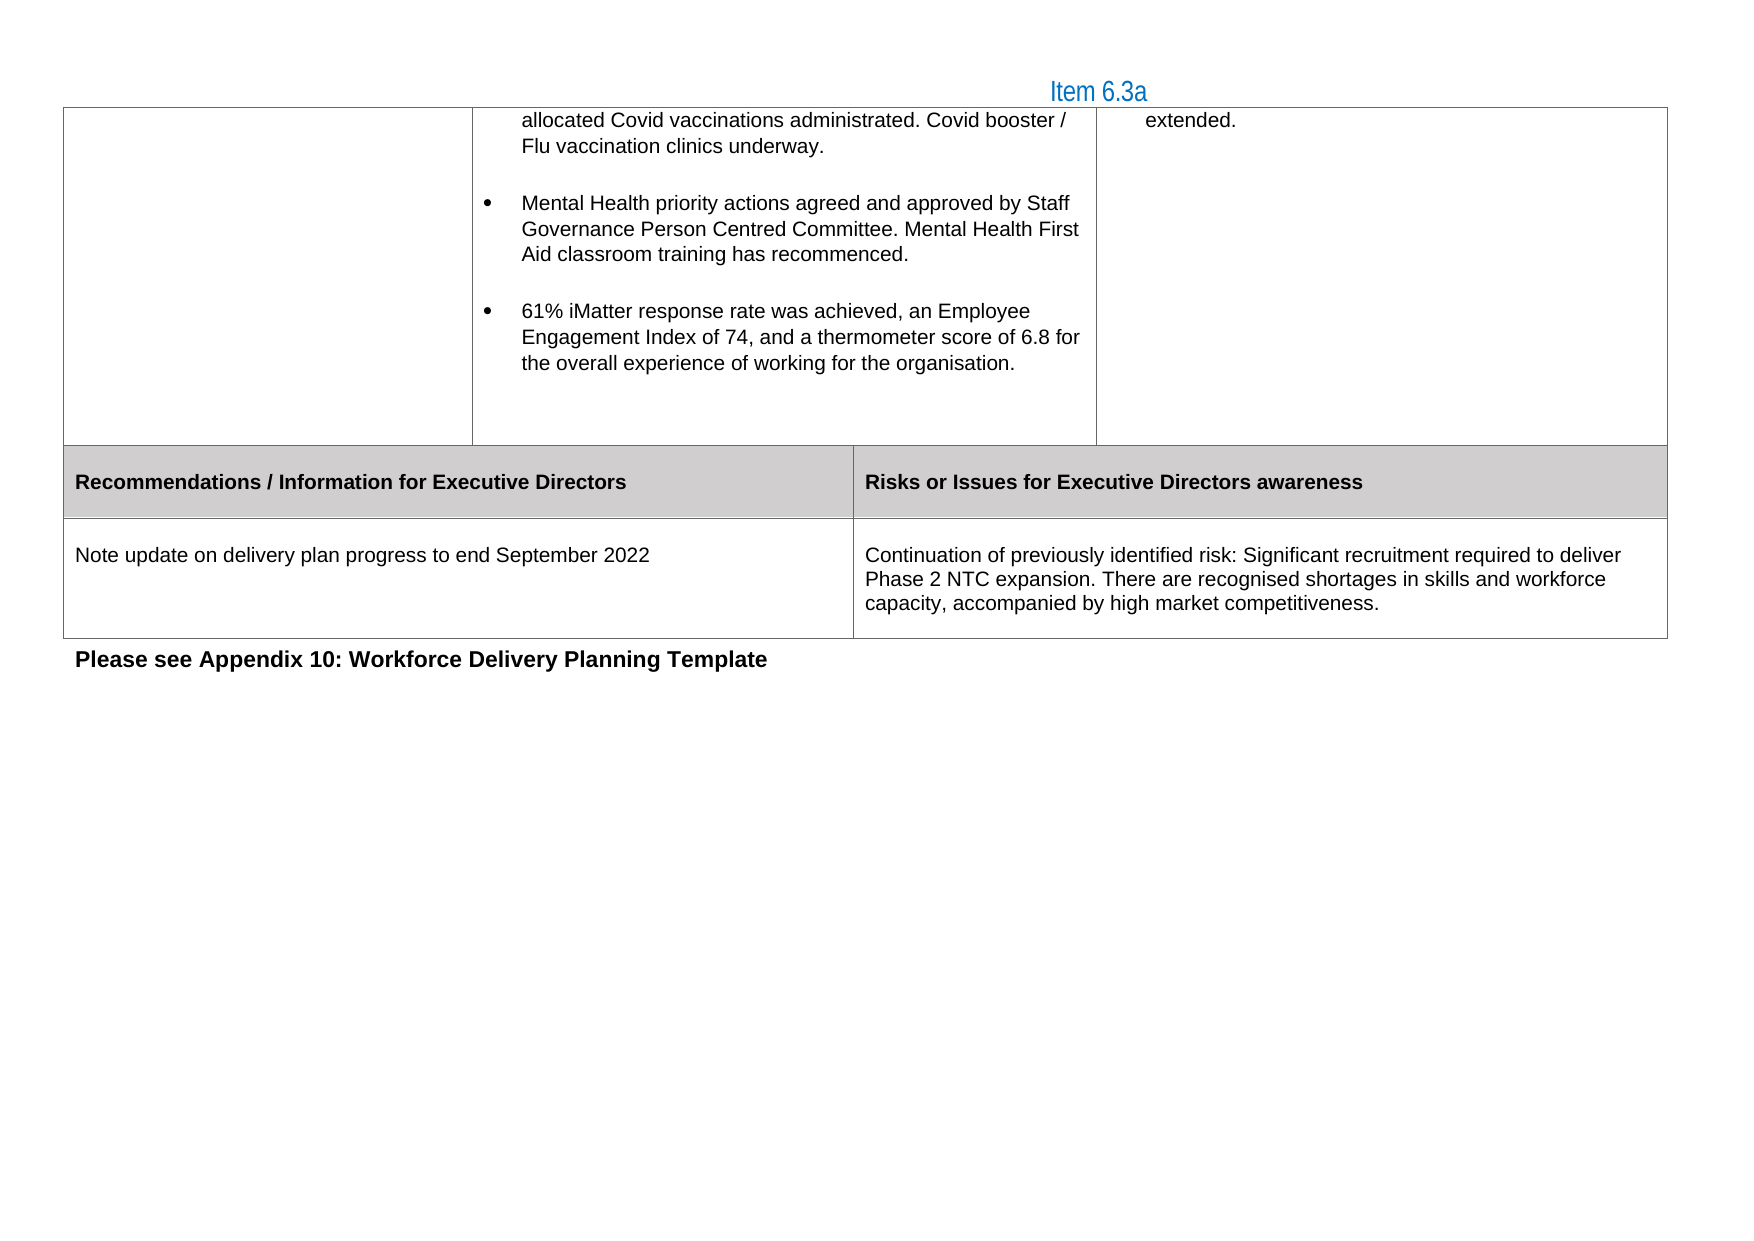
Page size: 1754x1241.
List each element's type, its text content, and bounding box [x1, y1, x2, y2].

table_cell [64, 108, 472, 444]
table_cell Note update on delivery plan progress to end September 2022 [64, 519, 853, 638]
table_cell Recommendations / Information for Executive Directors [64, 446, 853, 517]
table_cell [1097, 108, 1667, 444]
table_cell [473, 108, 1096, 444]
table_cell Continuation of previously identified risk: Significant recruitment required to deliver Phase 2 NTC expansion. There are recognised shortages in skills and workforce capacity, accompanied by high market competitiveness. [854, 519, 1667, 638]
table_cell Risks or Issues for Executive Directors awareness [854, 446, 1667, 517]
text Please see Appendix 10: Workforce Delivery Planning Template [75, 646, 1679, 672]
